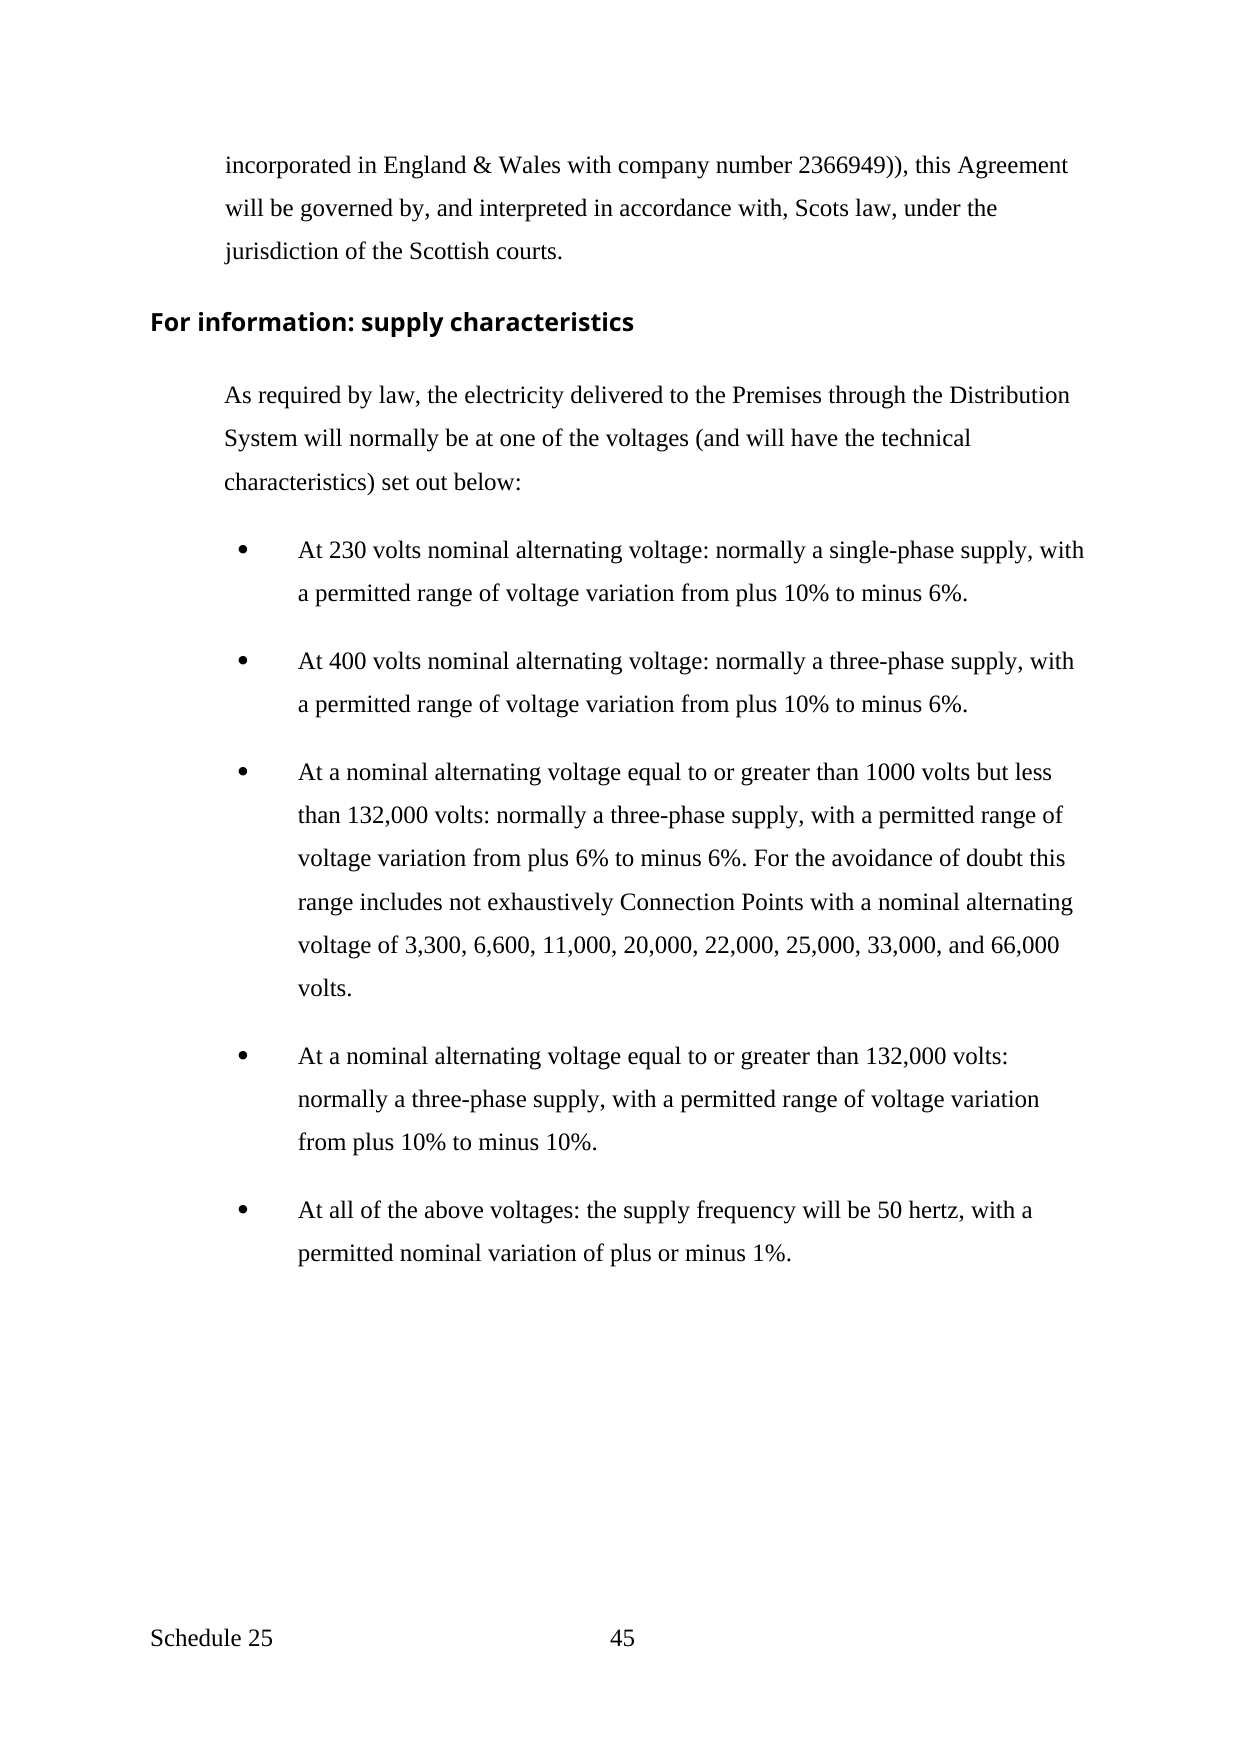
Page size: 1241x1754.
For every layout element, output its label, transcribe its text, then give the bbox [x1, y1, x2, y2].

text At all of the above voltages: the supply frequency will be 50 hertz, with a permitted nominal variation of plus or minus 1%. [239, 1195, 1090, 1267]
text At a nominal alternating voltage equal to or greater than 132,000 volts: normally a three-phase supply, with a permitted range of voltage variation from plus 10% to minus 10%. [239, 1041, 1090, 1156]
text As required by law, the electricity delivered to the Premises through the Distribution System will normally be at one of the voltages (and will have the technical characteristics) set out below: [224, 380, 1090, 495]
subtitle For information: supply characteristics [150, 304, 1090, 338]
text At 400 volts nominal alternating voltage: normally a three-phase supply, with a permitted range of voltage variation from plus 10% to minus 6%. [239, 646, 1090, 718]
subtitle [150, 150, 1090, 265]
text At 230 volts nominal alternating voltage: normally a single-phase supply, with a permitted range of voltage variation from plus 10% to minus 6%. [239, 535, 1090, 607]
text At a nominal alternating voltage equal to or greater than 1000 volts but less than 132,000 volts: normally a three-phase supply, with a permitted range of voltage variation from plus 6% to minus 6%. For the avoidance of doubt this range includes not exhaustively Connection Points with a nominal alternating voltage of 3,300, 6,600, 11,000, 20,000, 22,000, 25,000, 33,000, and 66,000 volts. [239, 757, 1090, 1002]
